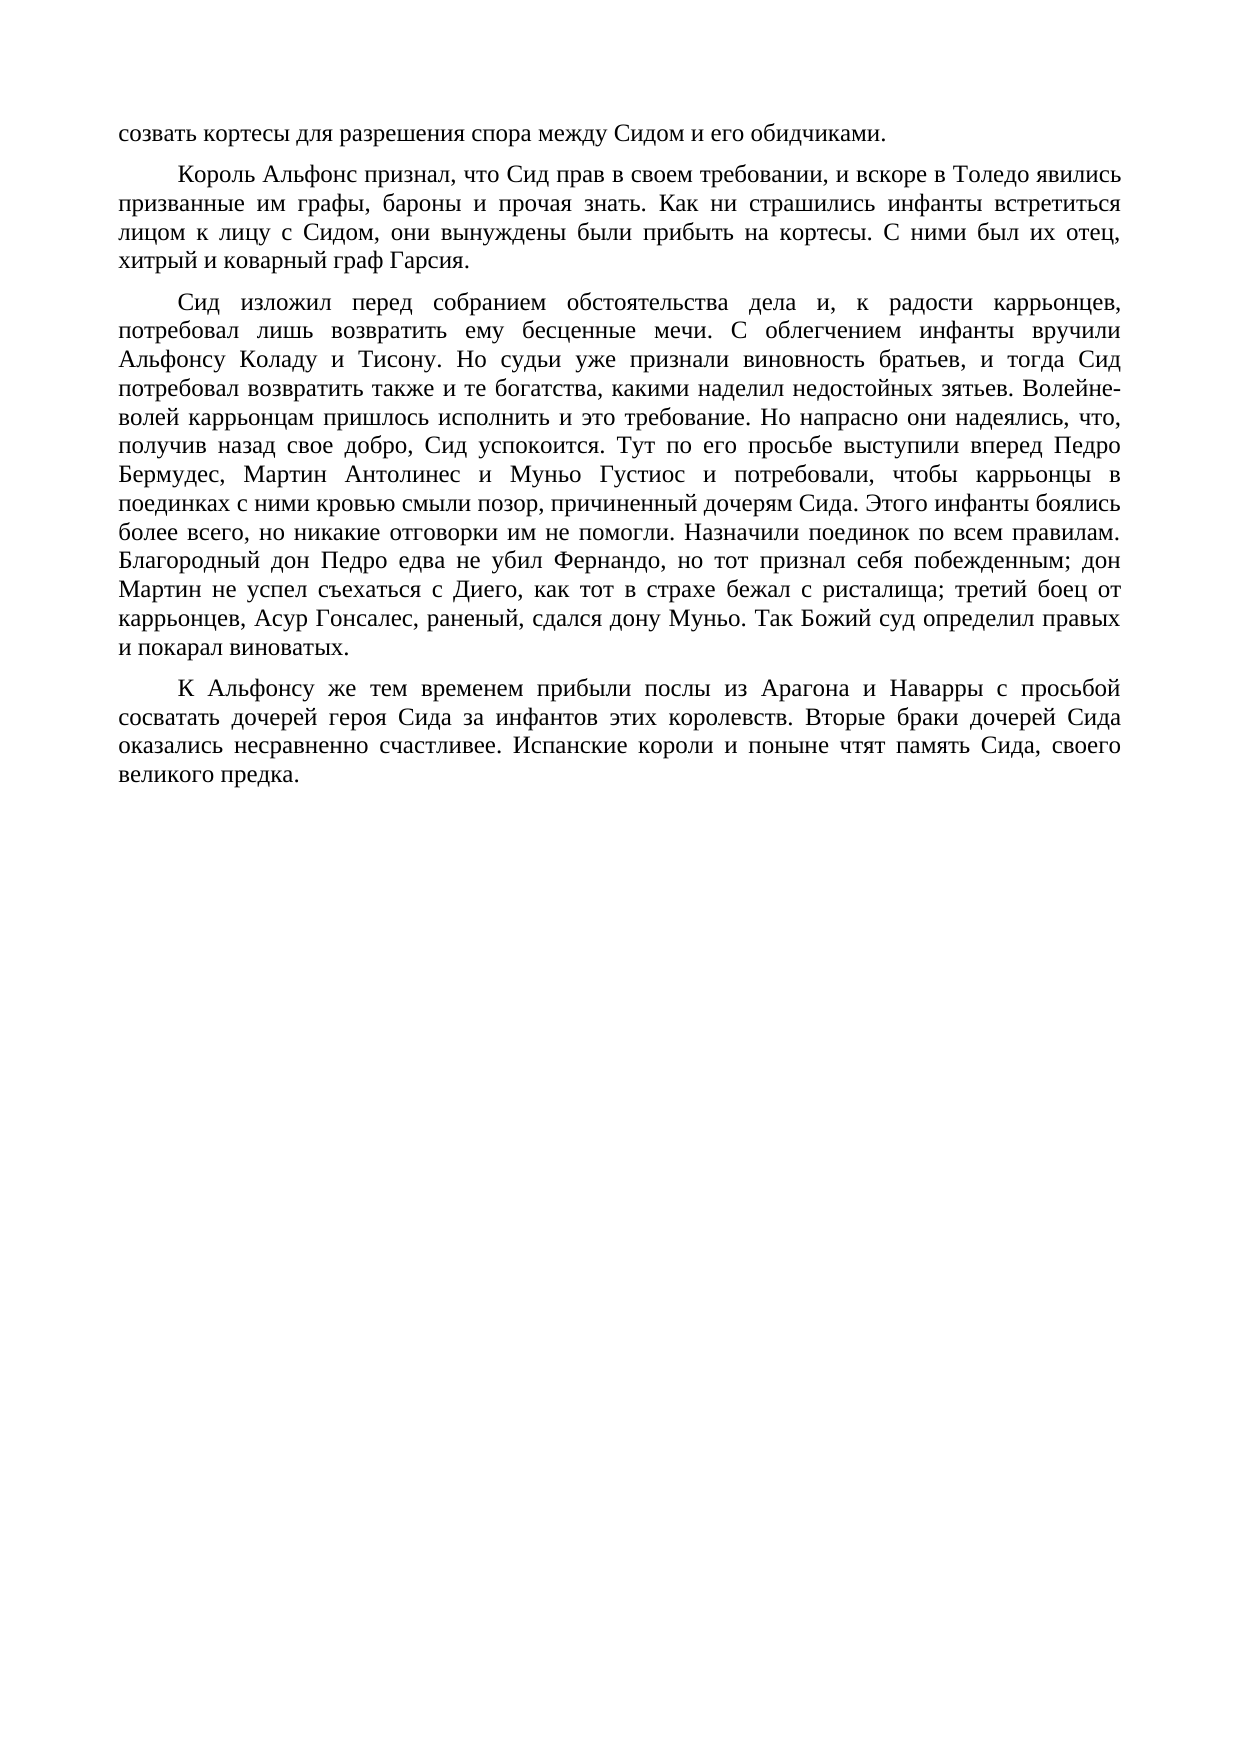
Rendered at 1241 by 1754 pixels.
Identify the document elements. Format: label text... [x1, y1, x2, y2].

text Король Альфонс признал, что Сид прав в своем требовании, и вскоре в Толедо явились призванные им графы, бароны и прочая знать. Как ни страшились инфанты встретиться лицом к лицу с Сидом, они вынуждены были прибыть на кортесы. С ними был их отец, хитрый и коварный граф Гарсия. [118, 159, 1122, 274]
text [118, 118, 1122, 147]
text Сид изложил перед собранием обстоятельства дела и, к радости каррьонцев, потребовал лишь возвратить ему бесценные мечи. С облегчением инфанты вручили Альфонсу Коладу и Тисону. Но судьи уже признали виновность братьев, и тогда Сид потребовал возвратить также и те богатства, какими наделил недостойных зятьев. Волейне-волей каррьонцам пришлось исполнить и это требование. Но напрасно они надеялись, что, получив назад свое добро, Сид успокоится. Тут по его просьбе выступили вперед Педро Бермудес, Мартин Антолинес и Муньо Густиос и потребовали, чтобы каррьонцы в поединках с ними кровью смыли позор, причиненный дочерям Сида. Этого инфанты боялись более всего, но никакие отговорки им не помогли. Назначили поединок по всем правилам. Благородный дон Педро едва не убил Фернандо, но тот признал себя побежденным; дон Мартин не успел съехаться с Диего, как тот в страхе бежал с ристалища; третий боец от каррьонцев, Асур Гонсалес, раненый, сдался дону Муньо. Так Божий суд определил правых и покарал виноватых. [118, 287, 1122, 661]
text К Альфонсу же тем временем прибыли послы из Арагона и Наварры с просьбой сосватать дочерей героя Сида за инфантов этих королевств. Вторые браки дочерей Сида оказались несравненно счастливее. Испанские короли и поныне чтят память Сида, своего великого предка. [118, 673, 1122, 788]
